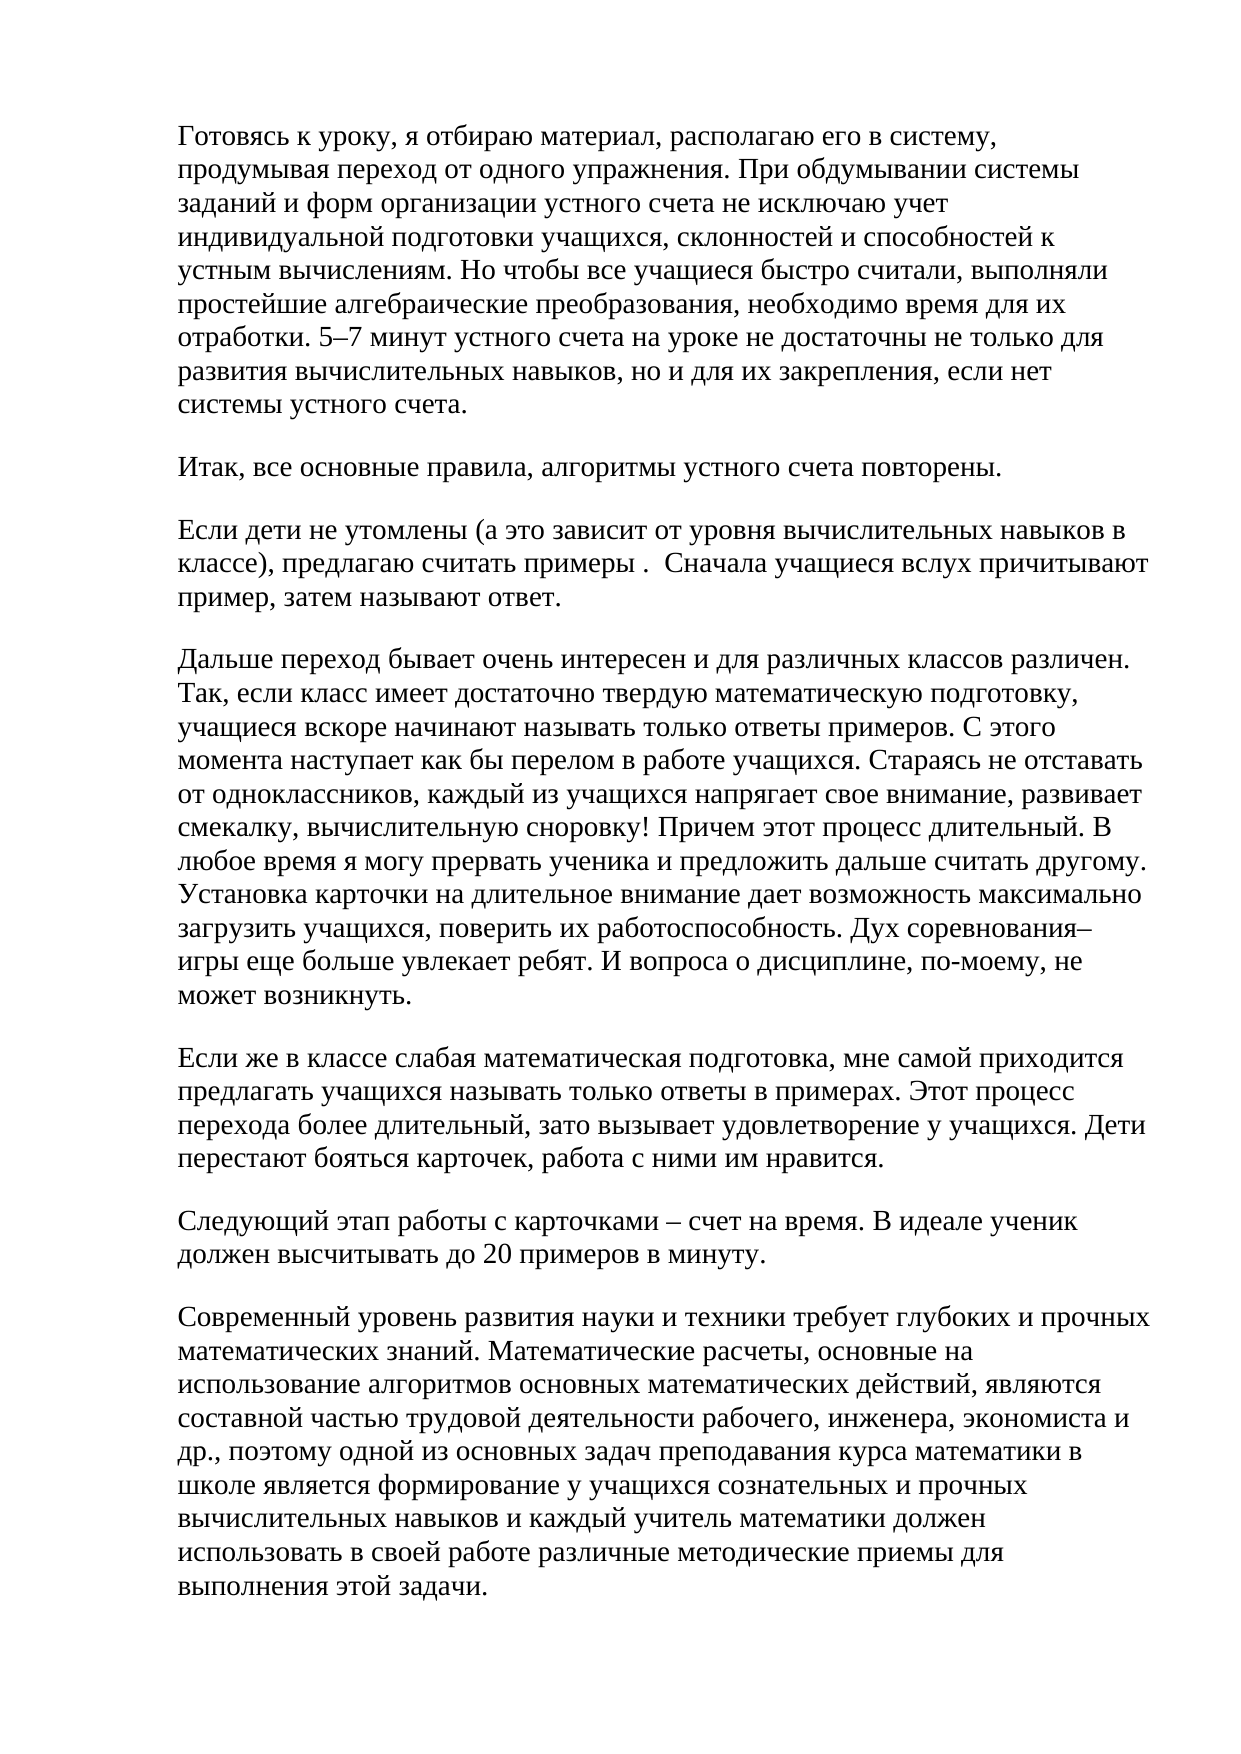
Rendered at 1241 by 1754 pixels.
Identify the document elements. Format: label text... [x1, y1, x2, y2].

text Если дети не утомлены (а это зависит от уровня вычислительных навыков в классе), предлагаю считать примеры . Сначала учащиеся вслух причитывают пример, затем называют ответ. [177, 512, 1152, 612]
text Дальше переход бывает очень интересен и для различных классов различен. Так, если класс имеет достаточно твердую математическую подготовку, учащиеся вскоре начинают называть только ответы примеров. С этого момента наступает как бы перелом в работе учащихся. Стараясь не отставать от одноклассников, каждый из учащихся напрягает свое внимание, развивает смекалку, вычислительную сноровку! Причем этот процесс длительный. В любое время я могу прервать ученика и предложить дальше считать другому. Установка карточки на длительное внимание дает возможность максимально загрузить учащихся, поверить их работоспособность. Дух соревнования– игры еще больше увлекает ребят. И вопроса о дисциплине, по-моему, не может возникнуть. [177, 642, 1152, 1011]
text Современный уровень развития науки и техники требует глубоких и прочных математических знаний. Математические расчеты, основные на использование алгоритмов основных математических действий, являются составной частью трудовой деятельности рабочего, инженера, экономиста и др., поэтому одной из основных задач преподавания курса математики в школе является формирование у учащихся сознательных и прочных вычислительных навыков и каждый учитель математики должен использовать в своей работе различные методические приемы для выполнения этой задачи. [177, 1299, 1152, 1601]
text Готовясь к уроку, я отбираю материал, располагаю его в систему, продумывая переход от одного упражнения. При обдумывании системы заданий и форм организации устного счета не исключаю учет индивидуальной подготовки учащихся, склонностей и способностей к устным вычислениям. Но чтобы все учащиеся быстро считали, выполняли простейшие алгебраические преобразования, необходимо время для их отработки. 5–7 минут устного счета на уроке не достаточны не только для развития вычислительных навыков, но и для их закрепления, если нет системы устного счета. [177, 118, 1152, 420]
text Итак, все основные правила, алгоритмы устного счета повторены. [177, 449, 1152, 483]
text Следующий этап работы с карточками – счет на время. В идеале ученик должен высчитывать до 20 примеров в минуту. [177, 1203, 1152, 1270]
text Если же в классе слабая математическая подготовка, мне самой приходится предлагать учащихся называть только ответы в примерах. Этот процесс перехода более длительный, зато вызывает удовлетворение у учащихся. Дети перестают бояться карточек, работа с ними им нравится. [177, 1040, 1152, 1174]
